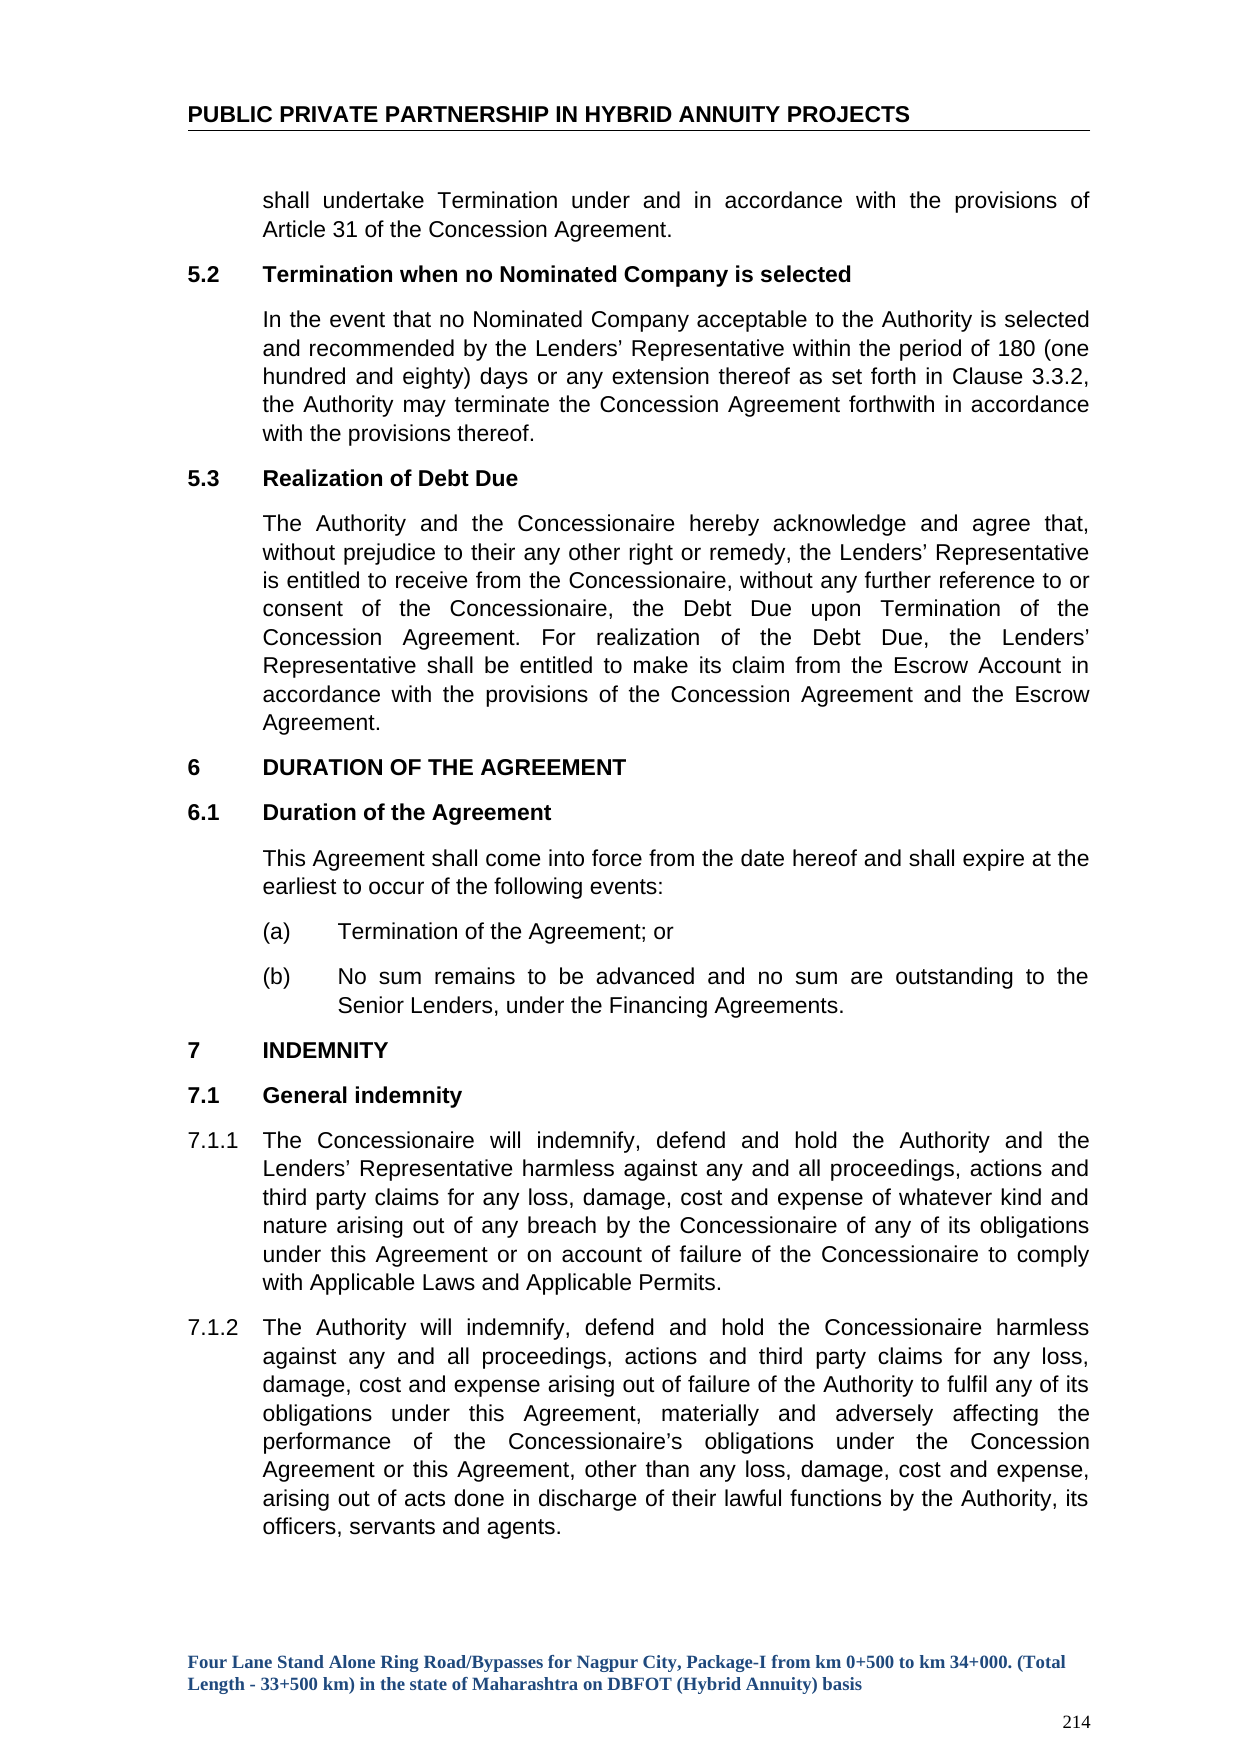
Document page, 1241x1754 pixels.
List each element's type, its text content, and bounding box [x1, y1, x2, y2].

text 6 DURATION OF THE AGREEMENT [187, 754, 1090, 781]
text (a) Termination of the Agreement; or [262, 918, 1090, 944]
text (b) No sum remains to be advanced and no sum are outstanding to the Senior Lenders, under the Financing Agreements. [262, 963, 1090, 1018]
text This Agreement shall come into force from the date hereof and shall expire at the earliest to occur of the following events: [262, 844, 1090, 899]
text 5.3 Realization of Debt Due [187, 465, 1090, 491]
text 6.1 Duration of the Agreement [187, 799, 1090, 826]
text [262, 187, 1090, 242]
text The Authority and the Concessionaire hereby acknowledge and agree that, without prejudice to their any other right or remedy, the Lenders’ Representative is entitled to receive from the Concessionaire, without any further reference to or consent of the Concessionaire, the Debt Due upon Termination of the Concession Agreement. For realization of the Debt Due, the Lenders’ Representative shall be entitled to make its claim from the Escrow Account in accordance with the provisions of the Concession Agreement and the Escrow Agreement. [262, 510, 1090, 736]
text 7.1.1 The Concessionaire will indemnify, defend and hold the Authority and the Lenders’ Representative harmless against any and all proceedings, actions and third party claims for any loss, damage, cost and expense of whatever kind and nature arising out of any breach by the Concessionaire of any of its obligations under this Agreement or on account of failure of the Concessionaire to comply with Applicable Laws and Applicable Permits. [187, 1127, 1090, 1295]
text In the event that no Nominated Company acceptable to the Authority is selected and recommended by the Lenders’ Representative within the period of 180 (one hundred and eighty) days or any extension thereof as set forth in Clause 3.3.2, the Authority may terminate the Concession Agreement forthwith in accordance with the provisions thereof. [262, 306, 1090, 446]
text 5.2 Termination when no Nominated Company is selected [187, 261, 1090, 287]
text 7 INDEMNITY [187, 1037, 1090, 1063]
text 7.1.2 The Authority will indemnify, defend and hold the Concessionaire harmless against any and all proceedings, actions and third party claims for any loss, damage, cost and expense arising out of failure of the Authority to fulfil any of its obligations under this Agreement, materially and adversely affecting the performance of the Concessionaire’s obligations under the Concession Agreement or this Agreement, other than any loss, damage, cost and expense, arising out of acts done in discharge of their lawful functions by the Authority, its officers, servants and agents. [187, 1314, 1090, 1539]
text 7.1 General indemnity [187, 1082, 1090, 1108]
